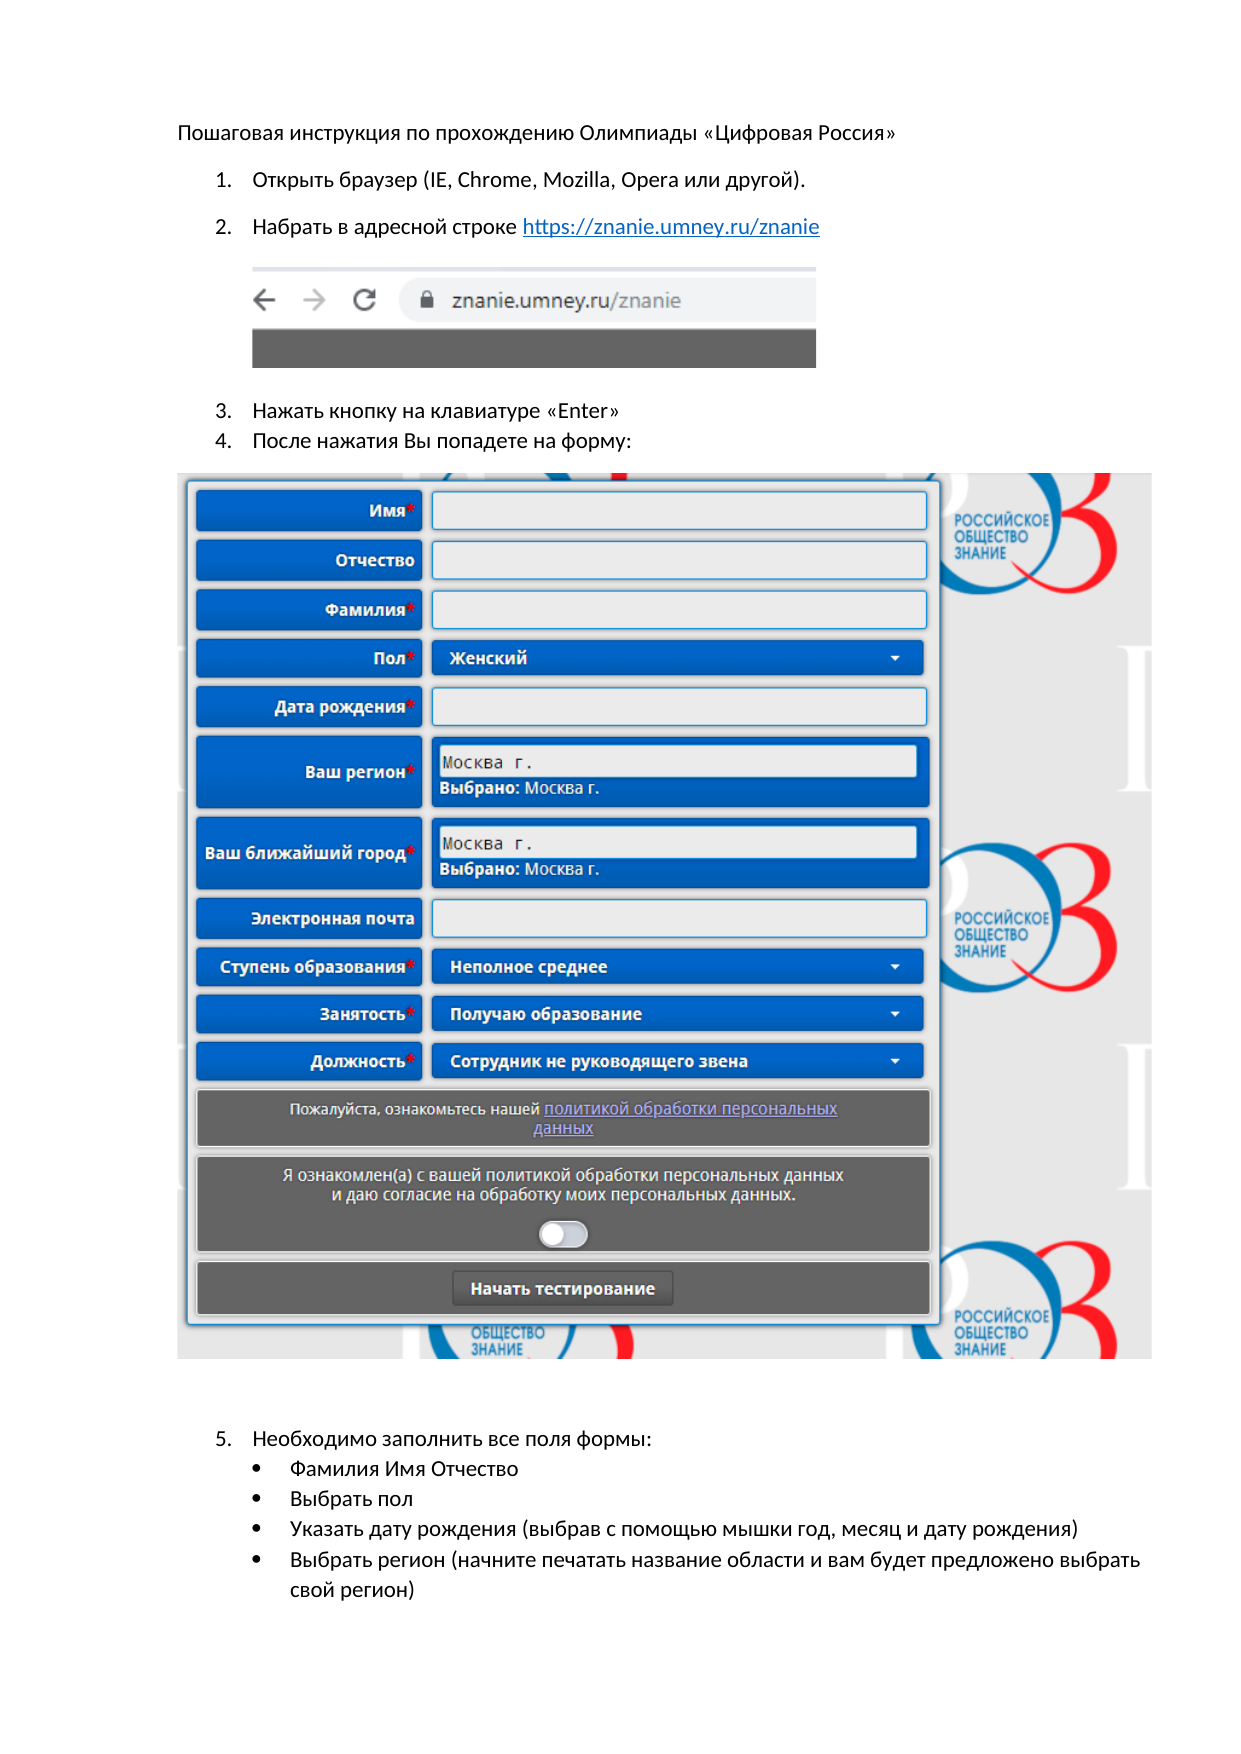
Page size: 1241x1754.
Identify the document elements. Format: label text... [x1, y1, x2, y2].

list Открыть браузер (IE, Chrome, Mozilla, Opera или другой). [215, 165, 1152, 193]
list После нажатия Вы попадете на форму: [215, 426, 1152, 454]
list Указать дату рождения (выбрав с помощью мышки год, месяц и дату рождения) [252, 1514, 1152, 1542]
list Нажать кнопку на клавиатуре «Enter» [215, 396, 1152, 424]
list Набрать в адресной строке https://znanie.umney.ru/znanie [215, 212, 1152, 240]
list Выбрать пол [252, 1484, 1152, 1512]
picture [177, 473, 1152, 1359]
list Выбрать регион (начните печатать название области и вам будет предложено выбрать свой регион) [252, 1545, 1152, 1603]
list Необходимо заполнить все поля формы: [215, 1424, 1152, 1452]
text Пошаговая инструкция по прохождению Олимпиады «Цифровая Россия» [177, 118, 1152, 146]
list Фамилия Имя Отчество [252, 1454, 1152, 1482]
picture [252, 267, 817, 368]
